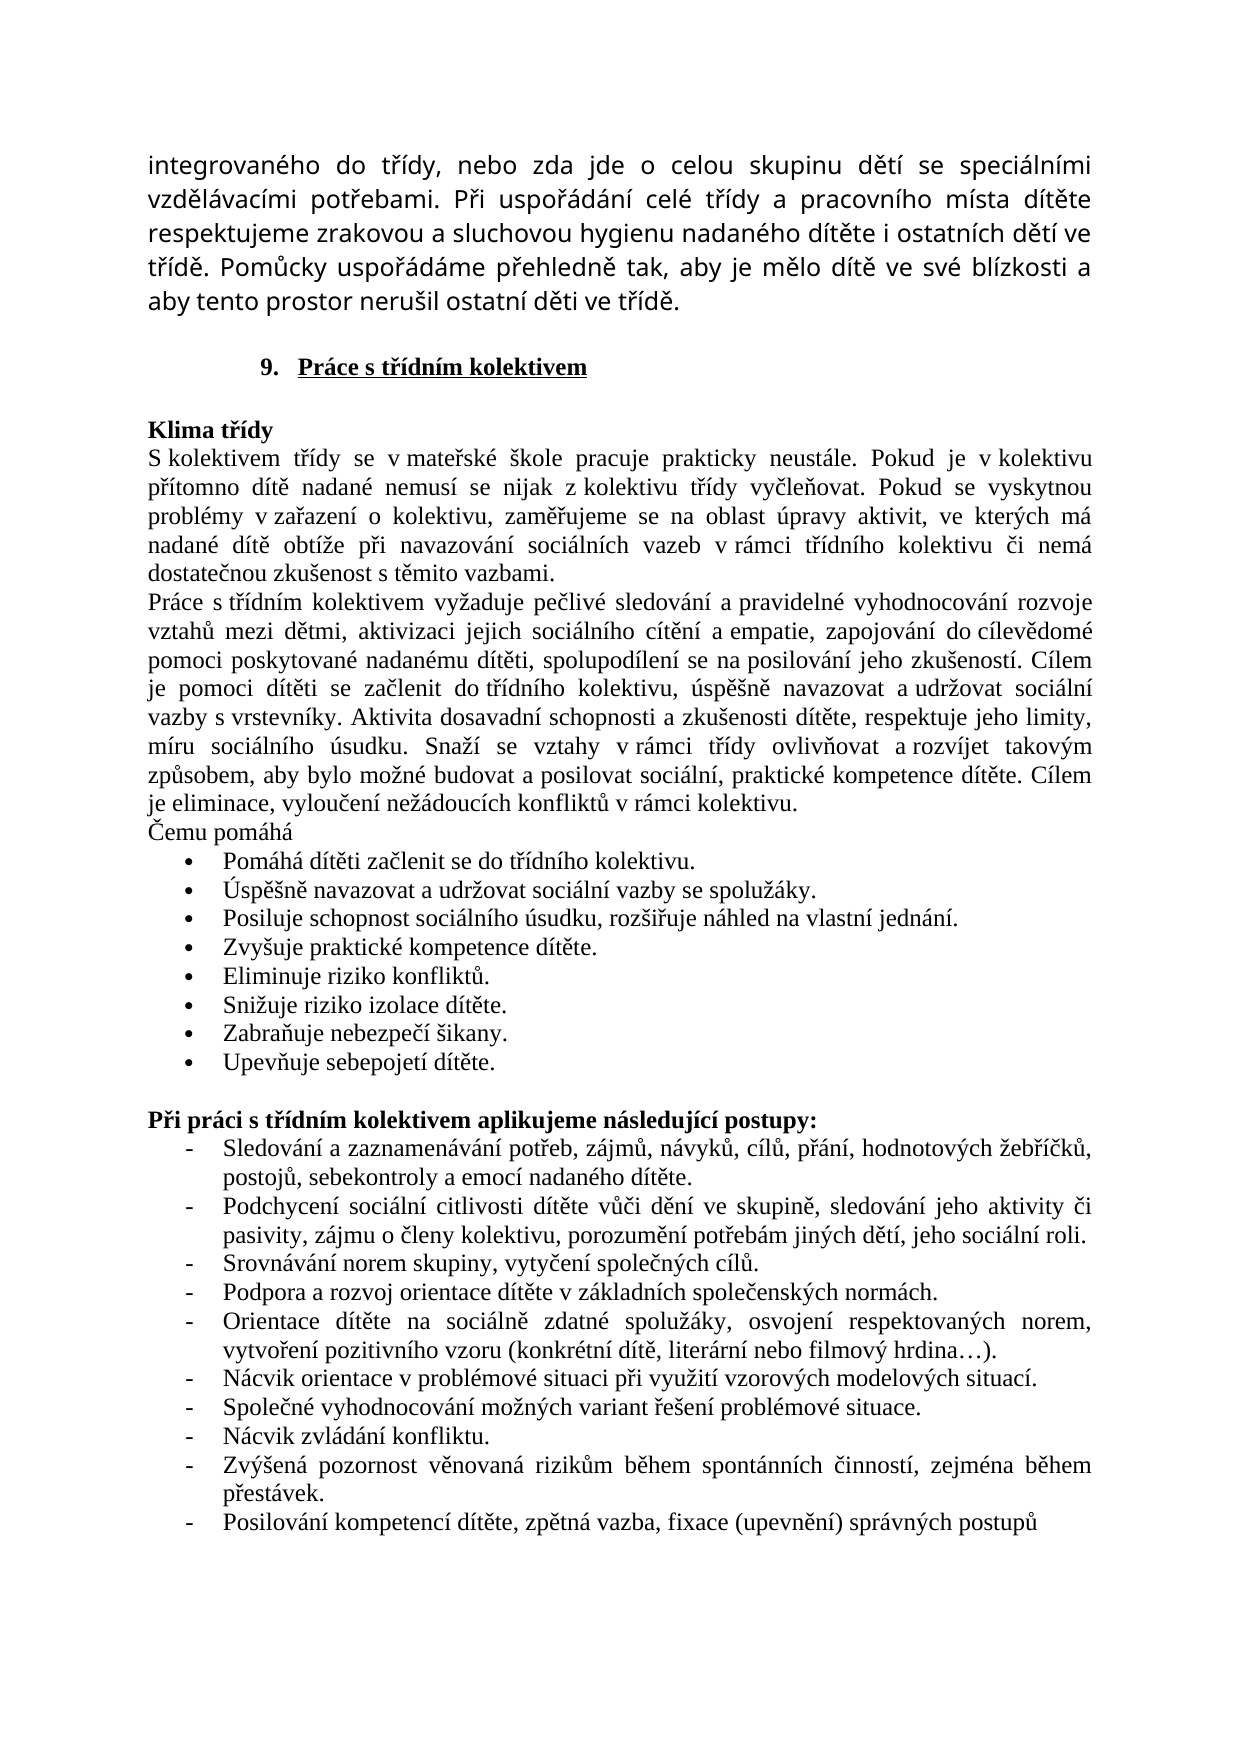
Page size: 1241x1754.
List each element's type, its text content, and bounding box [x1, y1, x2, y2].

list Posilování kompetencí dítěte, zpětná vazba, fixace (upevnění) správných postupů [185, 1507, 1093, 1536]
list Snižuje riziko izolace dítěte. [185, 990, 1093, 1018]
list Úspěšně navazovat a udržovat sociální vazby se spolužáky. [185, 875, 1093, 903]
text S kolektivem třídy se v mateřské škole pracuje prakticky neustále. Pokud je v kolektivu přítomno dítě nadané nemusí se nijak z kolektivu třídy vyčleňovat. Pokud se vyskytnou problémy v zařazení o kolektivu, zaměřujeme se na oblast úpravy aktivit, ve kterých má nadané dítě obtíže při navazování sociálních vazeb v rámci třídního kolektivu či nemá dostatečnou zkušenost s těmito vazbami. [148, 443, 1093, 587]
text Klima třídy [148, 415, 1093, 443]
list Práce s třídním kolektivem [260, 352, 1093, 381]
list Eliminuje riziko konfliktů. [185, 961, 1093, 990]
list Nácvik zvládání konfliktu. [185, 1421, 1093, 1450]
list Společné vyhodnocování možných variant řešení problémové situace. [185, 1392, 1093, 1421]
list Orientace dítěte na sociálně zdatné spolužáky, osvojení respektovaných norem, vytvoření pozitivního vzoru (konkrétní dítě, literární nebo filmový hrdina…). [185, 1306, 1093, 1363]
list Srovnávání norem skupiny, vytyčení společných cílů. [185, 1248, 1093, 1277]
list Zvýšená pozornost věnovaná rizikům během spontánních činností, zejména během přestávek. [185, 1450, 1093, 1507]
list Zabraňuje nebezpečí šikany. [185, 1018, 1093, 1047]
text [148, 148, 1093, 318]
text Práce s třídním kolektivem vyžaduje pečlivé sledování a pravidelné vyhodnocování rozvoje vztahů mezi dětmi, aktivizaci jejich sociálního cítění a empatie, zapojování do cílevědomé pomoci poskytované nadanému dítěti, spolupodílení se na posilování jeho zkušeností. Cílem je pomoci dítěti se začlenit do třídního kolektivu, úspěšně navazovat a udržovat sociální vazby s vrstevníky. Aktivita dosavadní schopnosti a zkušenosti dítěte, respektuje jeho limity, míru sociálního úsudku. Snaží se vztahy v rámci třídy ovlivňovat a rozvíjet takovým způsobem, aby bylo možné budovat a posilovat sociální, praktické kompetence dítěte. Cílem je eliminace, vyloučení nežádoucích konfliktů v rámci kolektivu. [148, 587, 1093, 817]
list Pomáhá dítěti začlenit se do třídního kolektivu. [185, 846, 1093, 875]
list Podchycení sociální citlivosti dítěte vůči dění ve skupině, sledování jeho aktivity či pasivity, zájmu o členy kolektivu, porozumění potřebám jiných dětí, jeho sociální roli. [185, 1191, 1093, 1248]
list Podpora a rozvoj orientace dítěte v základních společenských normách. [185, 1277, 1093, 1306]
text Při práci s třídním kolektivem aplikujeme následující postupy: [148, 1105, 1093, 1133]
text Čemu pomáhá [148, 817, 1093, 846]
list Zvyšuje praktické kompetence dítěte. [185, 932, 1093, 961]
list Posiluje schopnost sociálního úsudku, rozšiřuje náhled na vlastní jednání. [185, 903, 1093, 932]
list Nácvik orientace v problémové situaci při využití vzorových modelových situací. [185, 1363, 1093, 1392]
list Sledování a zaznamenávání potřeb, zájmů, návyků, cílů, přání, hodnotových žebříčků, postojů, sebekontroly a emocí nadaného dítěte. [185, 1133, 1093, 1191]
list Upevňuje sebepojetí dítěte. [185, 1047, 1093, 1076]
